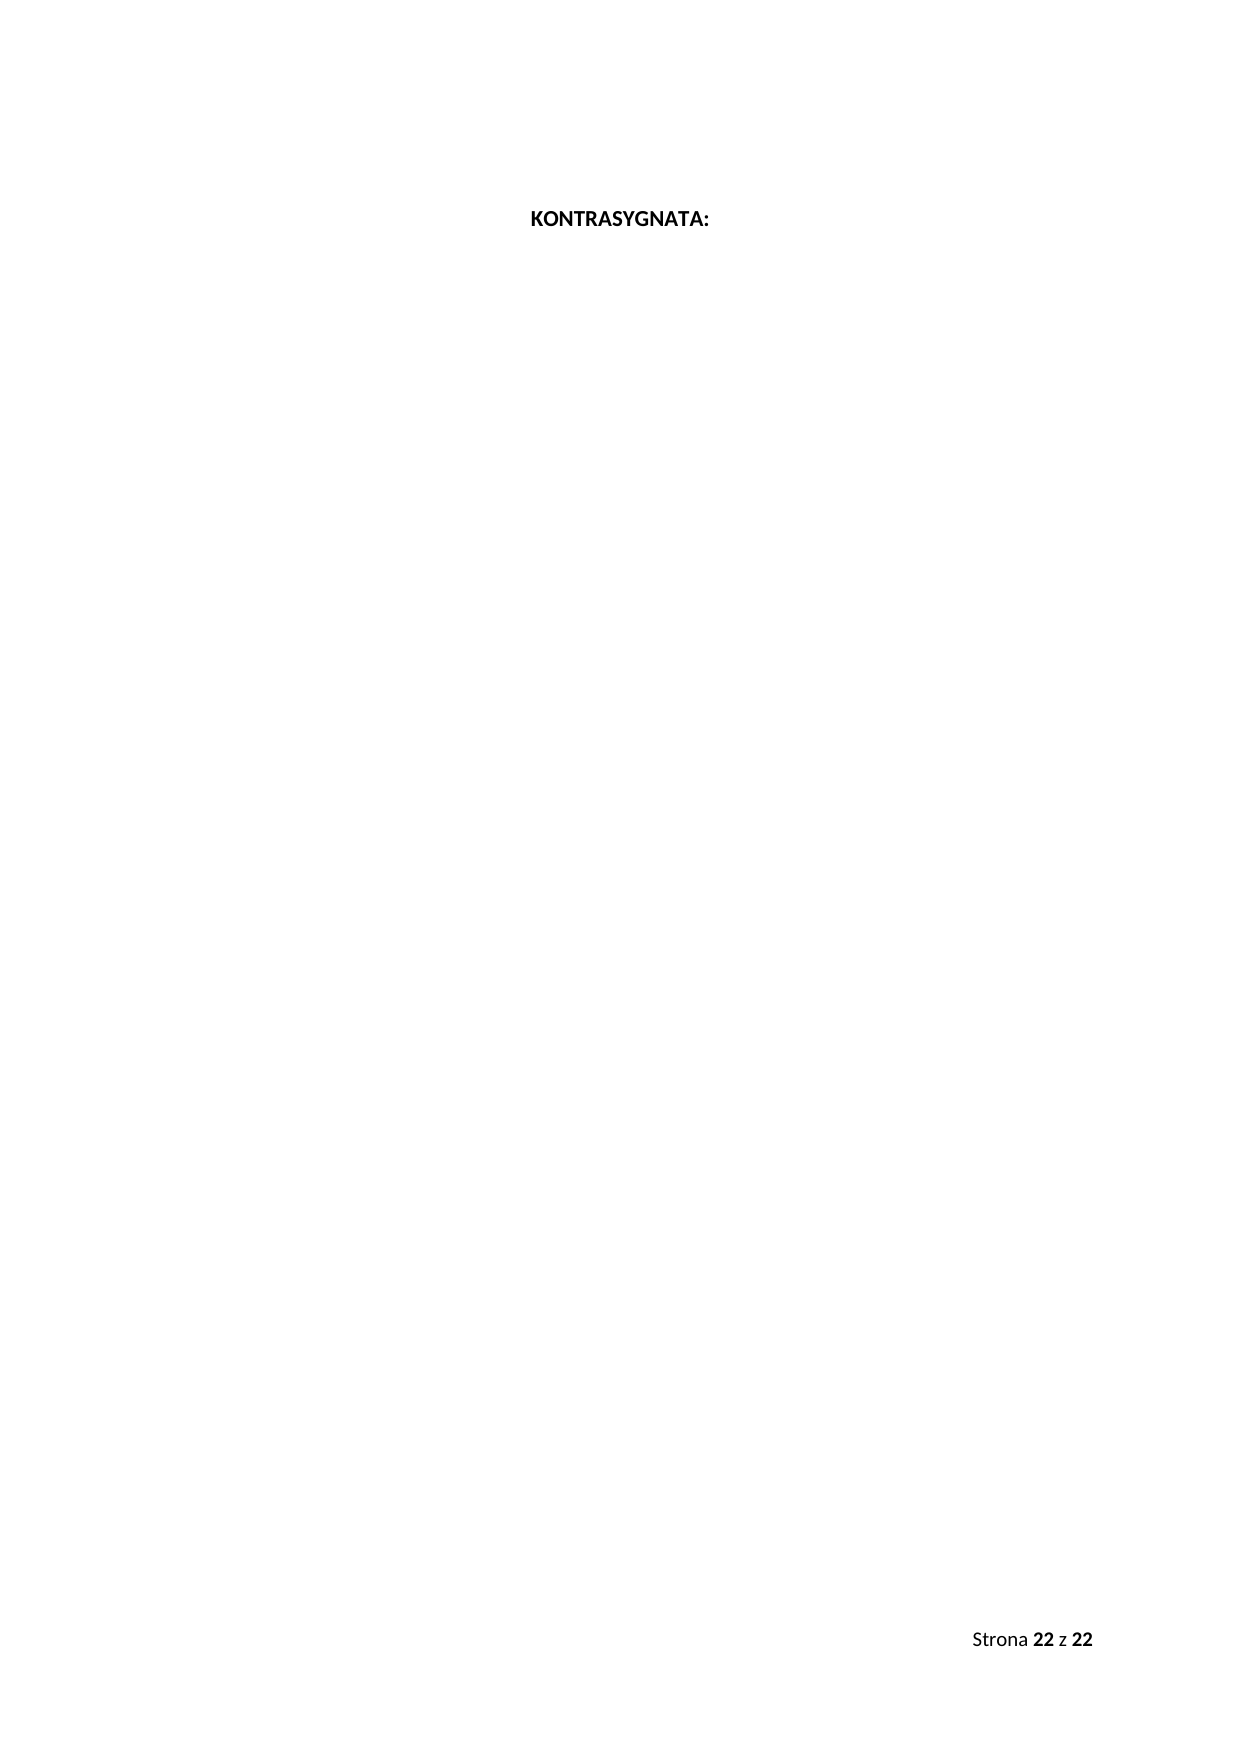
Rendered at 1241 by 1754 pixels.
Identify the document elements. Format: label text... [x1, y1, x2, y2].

text KONTRASYGNATA: [148, 204, 1093, 232]
